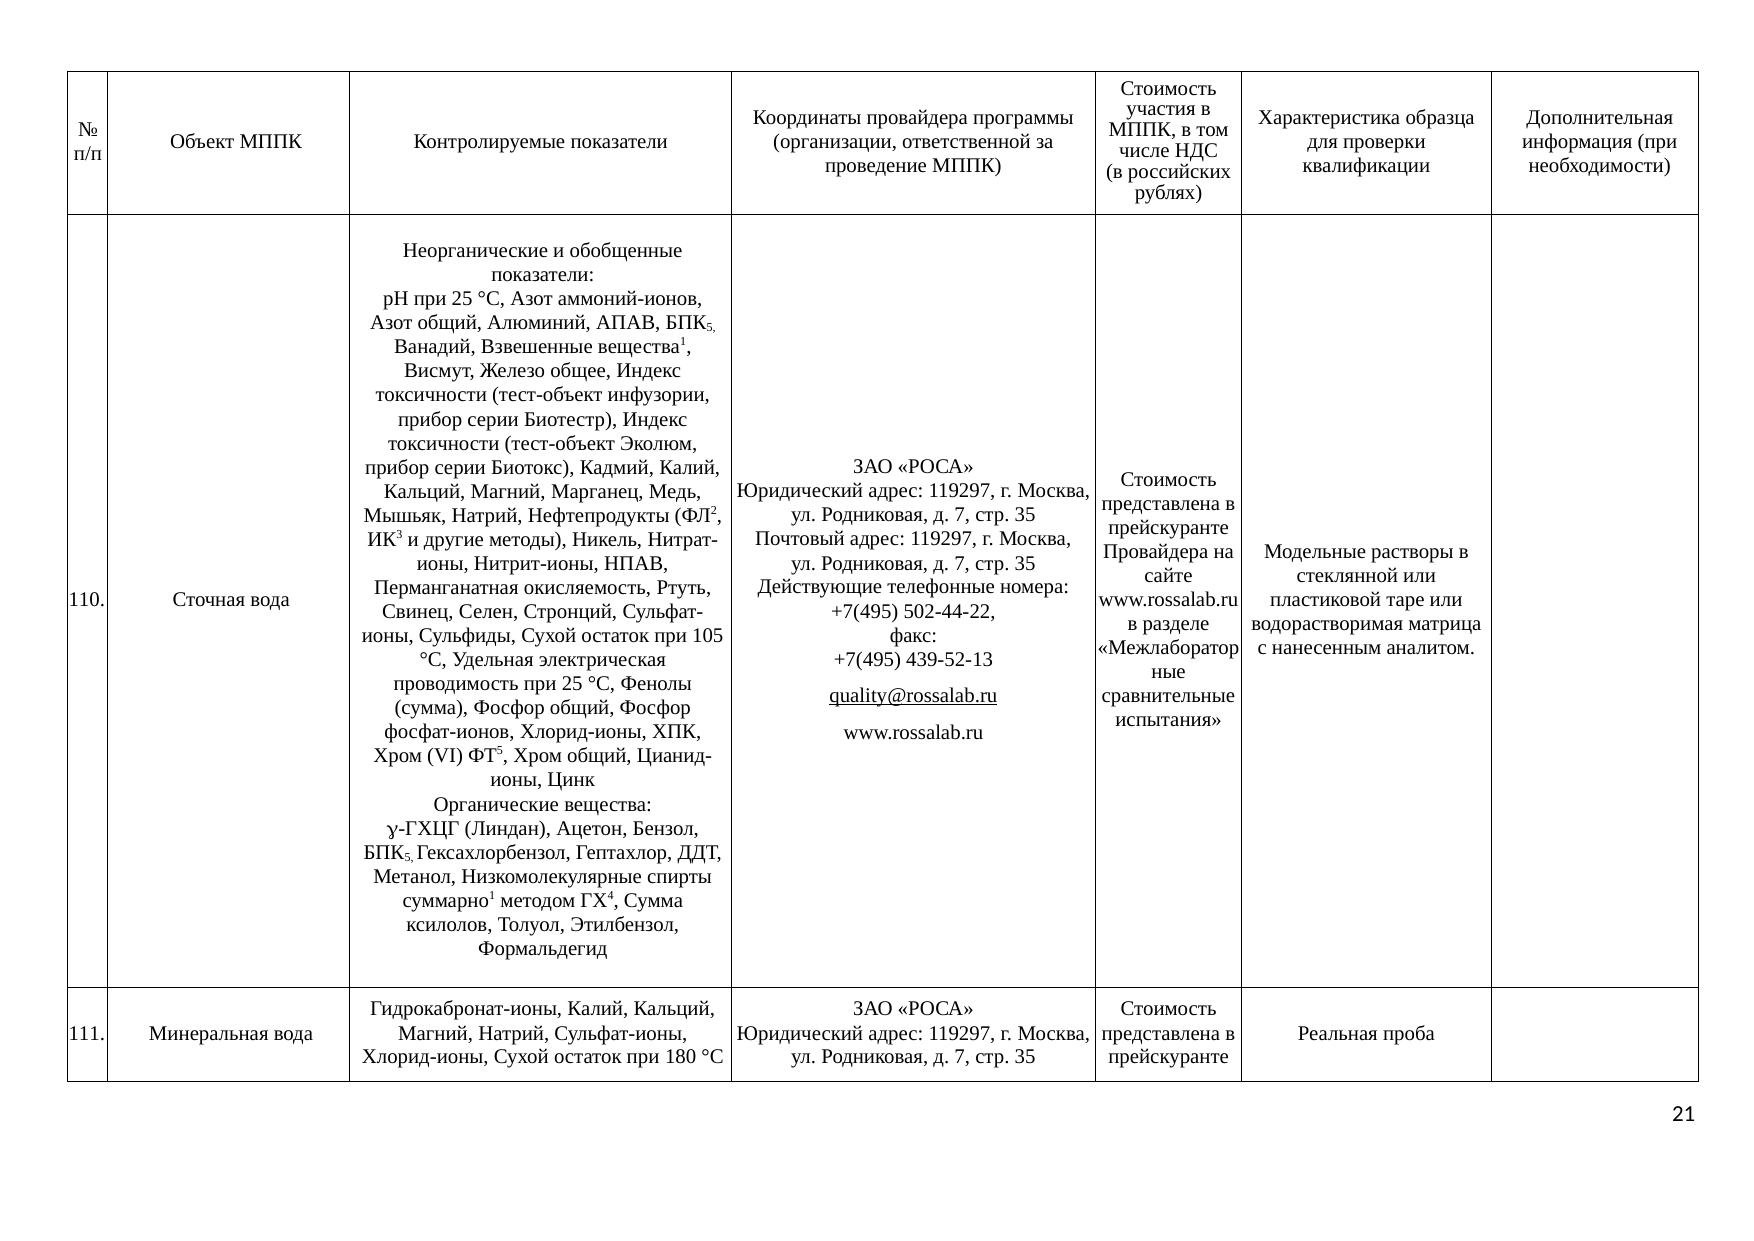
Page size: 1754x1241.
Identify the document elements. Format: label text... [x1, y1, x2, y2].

table_cell Реальная проба [1242, 988, 1491, 1081]
table_cell Неорганические и обобщенные показатели: рН при , Азот аммоний-ионов, Азот общий, Алюминий, АПАВ, БПК5, Ванадий, Взвешенные вещества1, Висмут, Железо общее, Индекс токсичности (тест-объект инфузории, прибор серии Биотестр), Индекс токсичности (тест-объект Эколюм, прибор серии Биотокс), Кадмий, Калий, Кальций, Магний, Марганец, Медь, Мышьяк, Натрий, Нефтепродукты (ФЛ2, ИК3 и другие методы), Никель, Нитрат-ионы, Нитрит-ионы, НПАВ, Перманганатная окисляемость, Ртуть, Свинец, Селен, Стронций, Сульфат-ионы, Сульфиды, Сухой остаток при , Удельная электрическая проводимость при , Фенолы (сумма), Фосфор общий, Фосфор фосфат-ионов, Хлорид-ионы, ХПК, Хром (VI) ФТ5, Хром общий, Цианид-ионы, Цинк Органические вещества: -ГХЦГ (Линдан), Ацетон, Бензол, БПК5, Гексахлорбензол, Гептахлор, ДДТ, Метанол, Низкомолекулярные спирты суммарно1 методом ГХ4, Сумма ксилолов, Толуол, Этилбензол, Формальдегид [350, 215, 731, 987]
table_header Координаты провайдера программы (организации, ответственной за проведение МППК) [732, 72, 1095, 214]
table_cell Стоимость представлена в прейскуранте Провайдера на сайте www.rossalab.ru в разделе «Межлабораторные сравнительные испытания» [1096, 988, 1241, 1081]
table_header Объект МППК [108, 72, 349, 214]
table_cell Модельные растворы в стеклянной или пластиковой таре или водорастворимая матрица с нанесенным аналитом. [1242, 215, 1491, 987]
table_cell [68, 988, 107, 1081]
table_header Стоимость участия в МППК, в том числе НДС (в российских рублях) [1096, 72, 1241, 214]
table_cell [1492, 988, 1698, 1081]
table_cell Гидрокабронат-ионы, Калий, Кальций, Магний, Натрий, Сульфат-ионы, Хлорид-ионы, Сухой остаток при 180 °C [350, 988, 731, 1081]
table_header Контролируемые показатели [350, 72, 731, 214]
table_cell [68, 215, 107, 987]
table_cell Сточная вода [108, 215, 349, 987]
table_header Характеристика образца для проверки квалификации [1242, 72, 1491, 214]
table_cell Минеральная вода [108, 988, 349, 1081]
table_header № п/п [68, 72, 107, 214]
table_cell [1492, 215, 1698, 987]
table_cell Стоимость представлена в прейскуранте Провайдера на сайте www.rossalab.ru в разделе «Межлабораторные сравнительные испытания» [1096, 215, 1241, 987]
table_header Дополнительная информация (при необходимости) [1492, 72, 1698, 214]
